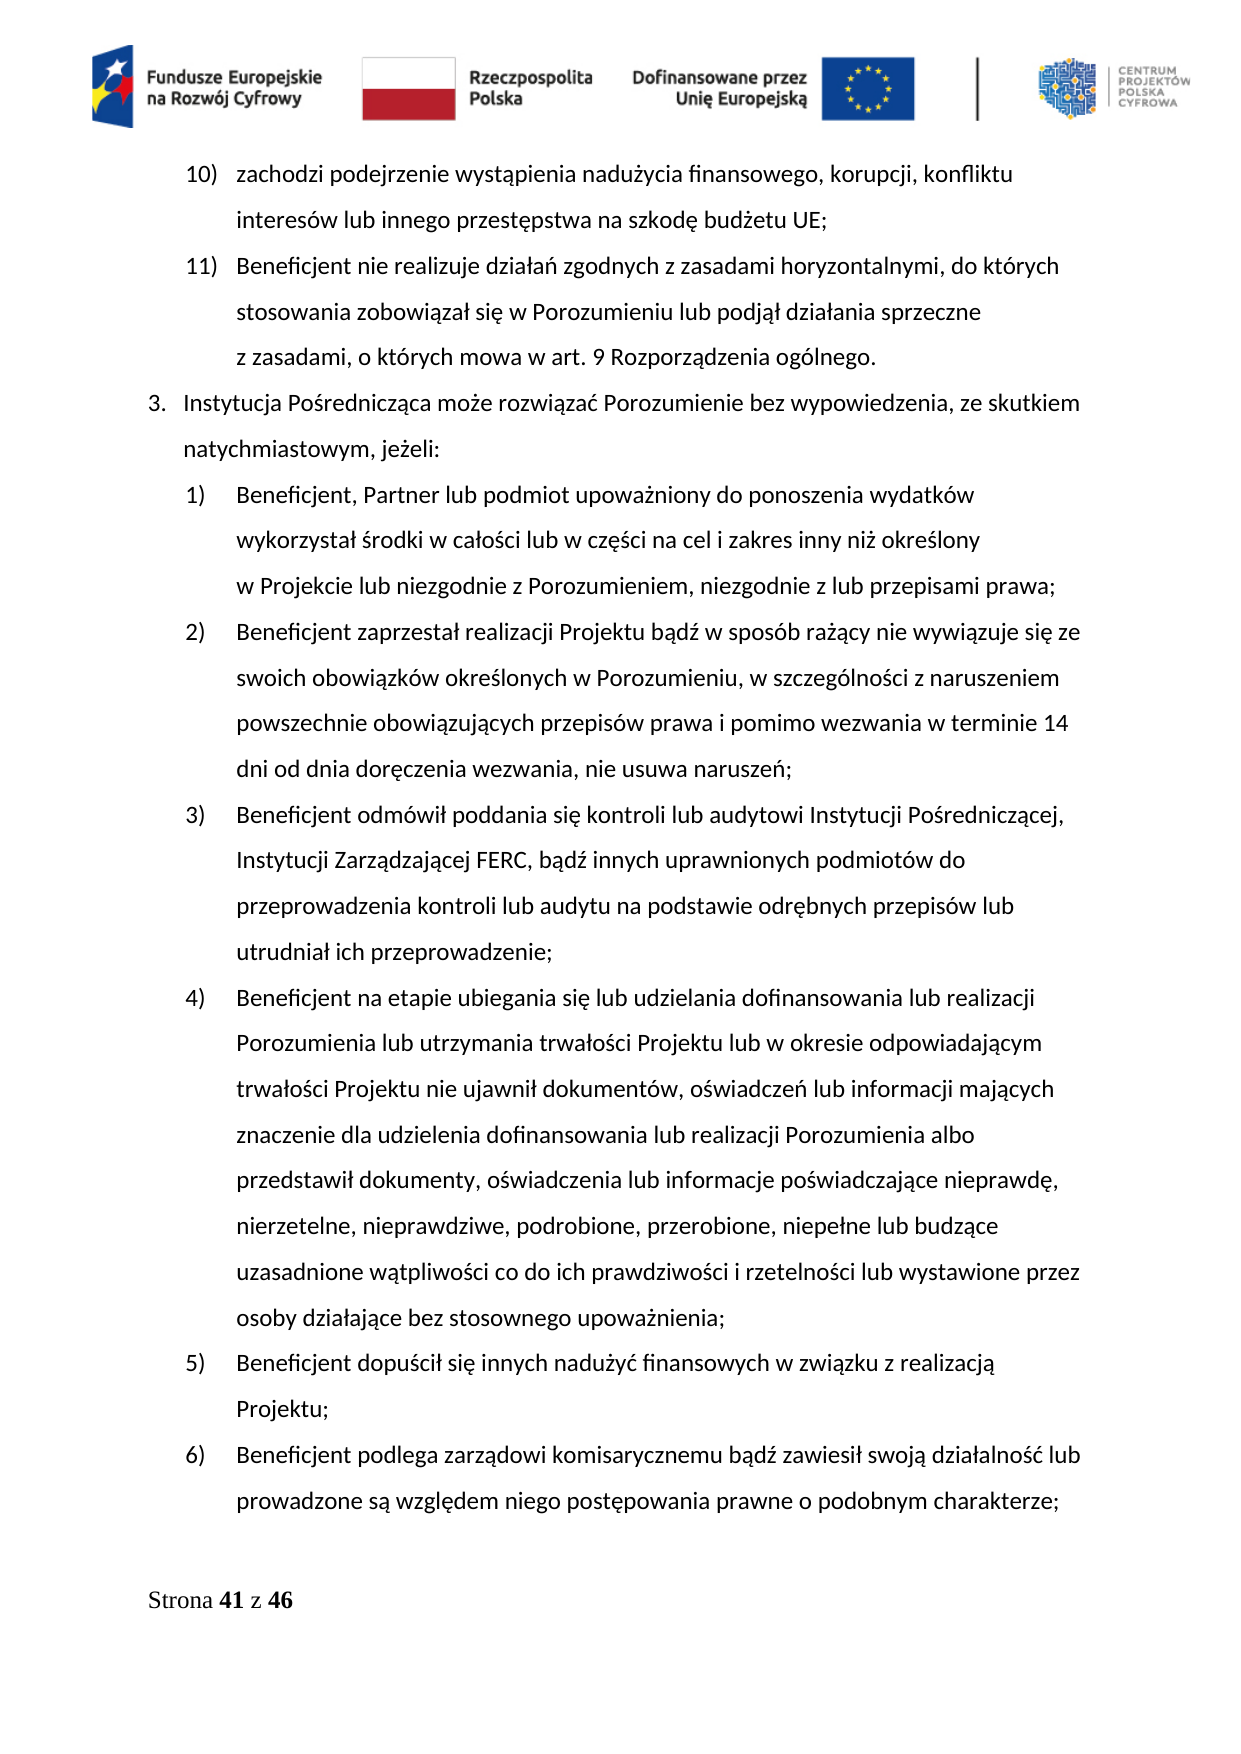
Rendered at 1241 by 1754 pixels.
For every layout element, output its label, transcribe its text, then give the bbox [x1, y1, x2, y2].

list Beneficjent zaprzestał realizacji Projektu bądź w sposób rażący nie wywiązuje się ze swoich obowiązków określonych w Porozumieniu, w szczególności z naruszeniem powszechnie obowiązujących przepisów prawa i pomimo wezwania w terminie 14 dni od dnia doręczenia wezwania, nie usuwa naruszeń; [185, 616, 1093, 784]
list Beneficjent nie realizuje działań zgodnych z zasadami horyzontalnymi, do których stosowania zobowiązał się w Porozumieniu lub podjął działania sprzeczne z zasadami, o których mowa w art. 9 Rozporządzenia ogólnego. [185, 250, 1093, 372]
list Beneficjent na etapie ubiegania się lub udzielania dofinansowania lub realizacji Porozumienia lub utrzymania trwałości Projektu lub w okresie odpowiadającym trwałości Projektu nie ujawnił dokumentów, oświadczeń lub informacji mających znaczenie dla udzielenia dofinansowania lub realizacji Porozumienia albo przedstawił dokumenty, oświadczenia lub informacje poświadczające nieprawdę, nierzetelne, nieprawdziwe, podrobione, przerobione, niepełne lub budzące uzasadnione wątpliwości co do ich prawdziwości i rzetelności lub wystawione przez osoby działające bez stosownego upoważnienia; [185, 982, 1093, 1332]
list Beneficjent, Partner lub podmiot upoważniony do ponoszenia wydatków wykorzystał środki w całości lub w części na cel i zakres inny niż określony w Projekcie lub niezgodnie z Porozumieniem, niezgodnie z lub przepisami prawa; [185, 479, 1093, 601]
list Beneficjent podlega zarządowi komisarycznemu bądź zawiesił swoją działalność lub prowadzone są względem niego postępowania prawne o podobnym charakterze; [185, 1439, 1093, 1515]
list Beneficjent odmówił poddania się kontroli lub audytowi Instytucji Pośredniczącej, Instytucji Zarządzającej FERC, bądź innych uprawnionych podmiotów do przeprowadzenia kontroli lub audytu na podstawie odrębnych przepisów lub utrudniał ich przeprowadzenie; [185, 799, 1093, 967]
list Beneficjent dopuścił się innych nadużyć finansowych w związku z realizacją Projektu; [185, 1348, 1093, 1424]
picture [92, 45, 1191, 128]
list Instytucja Pośrednicząca może rozwiązać Porozumienie bez wypowiedzenia, ze skutkiem natychmiastowym, jeżeli: [148, 387, 1093, 463]
list zachodzi podejrzenie wystąpienia nadużycia finansowego, korupcji, konfliktu interesów lub innego przestępstwa na szkodę budżetu UE; [185, 159, 1093, 235]
